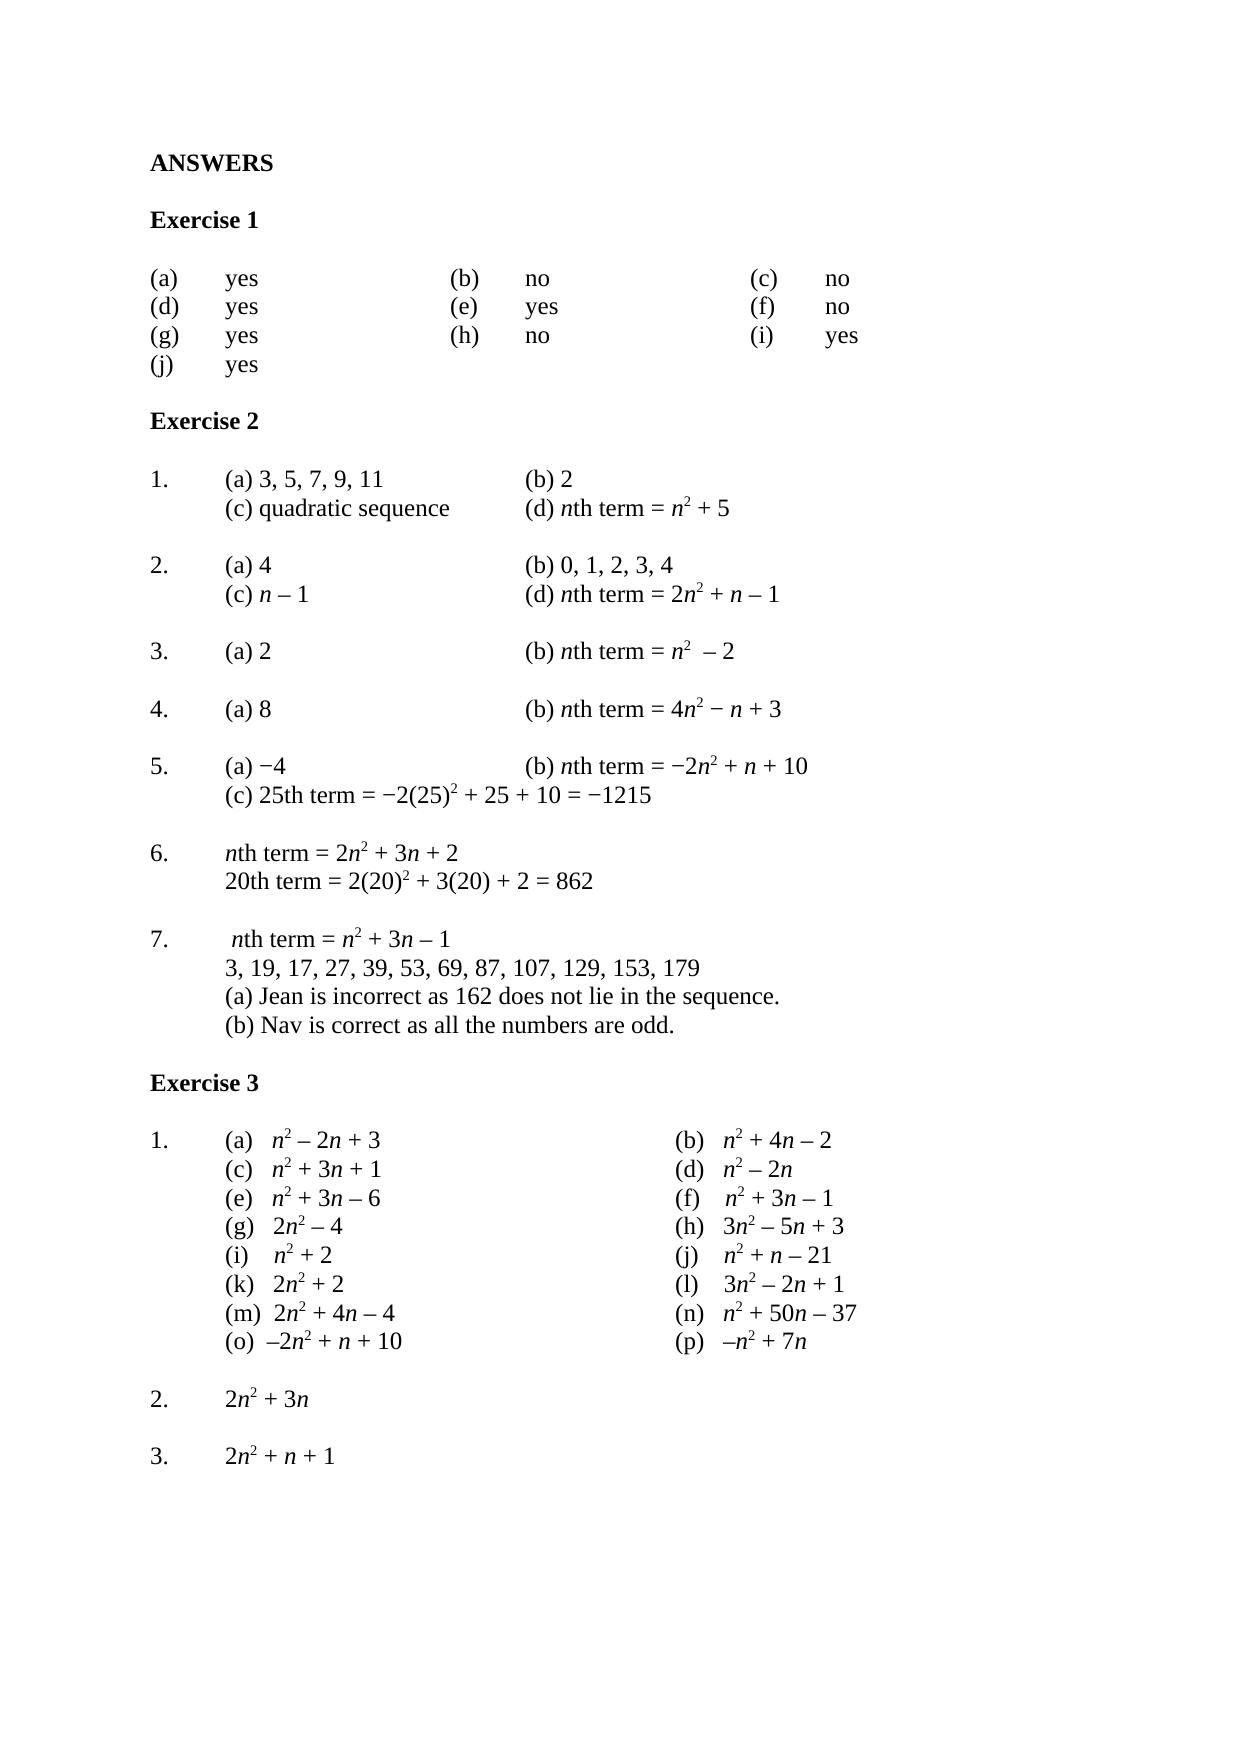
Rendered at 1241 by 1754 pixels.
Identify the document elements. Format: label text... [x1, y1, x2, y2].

text (b) Nav is correct as all the numbers are odd. [150, 1010, 1090, 1039]
text 4. (a) 8 (b) nth term = 4n2 − n + 3 [150, 694, 1090, 723]
text 7. nth term = n2 + 3n – 1 [150, 924, 1090, 953]
text (j) yes [150, 349, 1090, 378]
text 1. (a) 3, 5, 7, 9, 11 (b) 2 [150, 464, 1090, 493]
text Exercise 2 [150, 406, 1090, 435]
text Exercise 3 [150, 1068, 1090, 1096]
text (e) n2 + 3n – 6 (f) n2 + 3n – 1 [150, 1183, 1090, 1211]
text (a) yes (b) no (c) no [150, 263, 1090, 291]
text (m) 2n2 + 4n – 4 (n) n2 + 50n – 37 [150, 1298, 1090, 1326]
text (g) 2n2 – 4 (h) 3n2 – 5n + 3 [150, 1211, 1090, 1240]
text (o) –2n2 + n + 10 (p) –n2 + 7n [150, 1326, 1090, 1355]
text (a) Jean is incorrect as 162 does not lie in the sequence. [150, 981, 1090, 1010]
text (k) 2n2 + 2 (l) 3n2 – 2n + 1 [150, 1269, 1090, 1298]
text Exercise 1 [150, 205, 1090, 234]
text 20th term = 2(20)2 + 3(20) + 2 = 862 [150, 866, 1090, 895]
text 2. 2n2 + 3n [150, 1384, 1090, 1413]
text 2. (a) 4 (b) 0, 1, 2, 3, 4 [150, 550, 1090, 579]
text (c) n2 + 3n + 1 (d) n2 – 2n [150, 1154, 1090, 1183]
text (g) yes (h) no (i) yes [150, 320, 1090, 349]
text (c) n – 1 (d) nth term = 2n2 + n – 1 [150, 579, 1090, 608]
text (c) quadratic sequence (d) nth term = n2 + 5 [150, 493, 1090, 521]
text 5. (a) −4 (b) nth term = −2n2 + n + 10 [150, 751, 1090, 780]
text (i) n2 + 2 (j) n2 + n – 21 [150, 1240, 1090, 1269]
text (d) yes (e) yes (f) no [150, 291, 1090, 320]
text ANSWERS [150, 148, 1090, 176]
text (c) 25th term = −2(25)2 + 25 + 10 = −1215 [150, 780, 1090, 809]
text 1. (a) n2 – 2n + 3 (b) n2 + 4n – 2 [150, 1125, 1090, 1154]
text 3. 2n2 + n + 1 [150, 1441, 1090, 1470]
text 3. (a) 2 (b) nth term = n2 – 2 [150, 636, 1090, 665]
text 6. nth term = 2n2 + 3n + 2 [150, 838, 1090, 866]
text 3, 19, 17, 27, 39, 53, 69, 87, 107, 129, 153, 179 [150, 953, 1090, 981]
